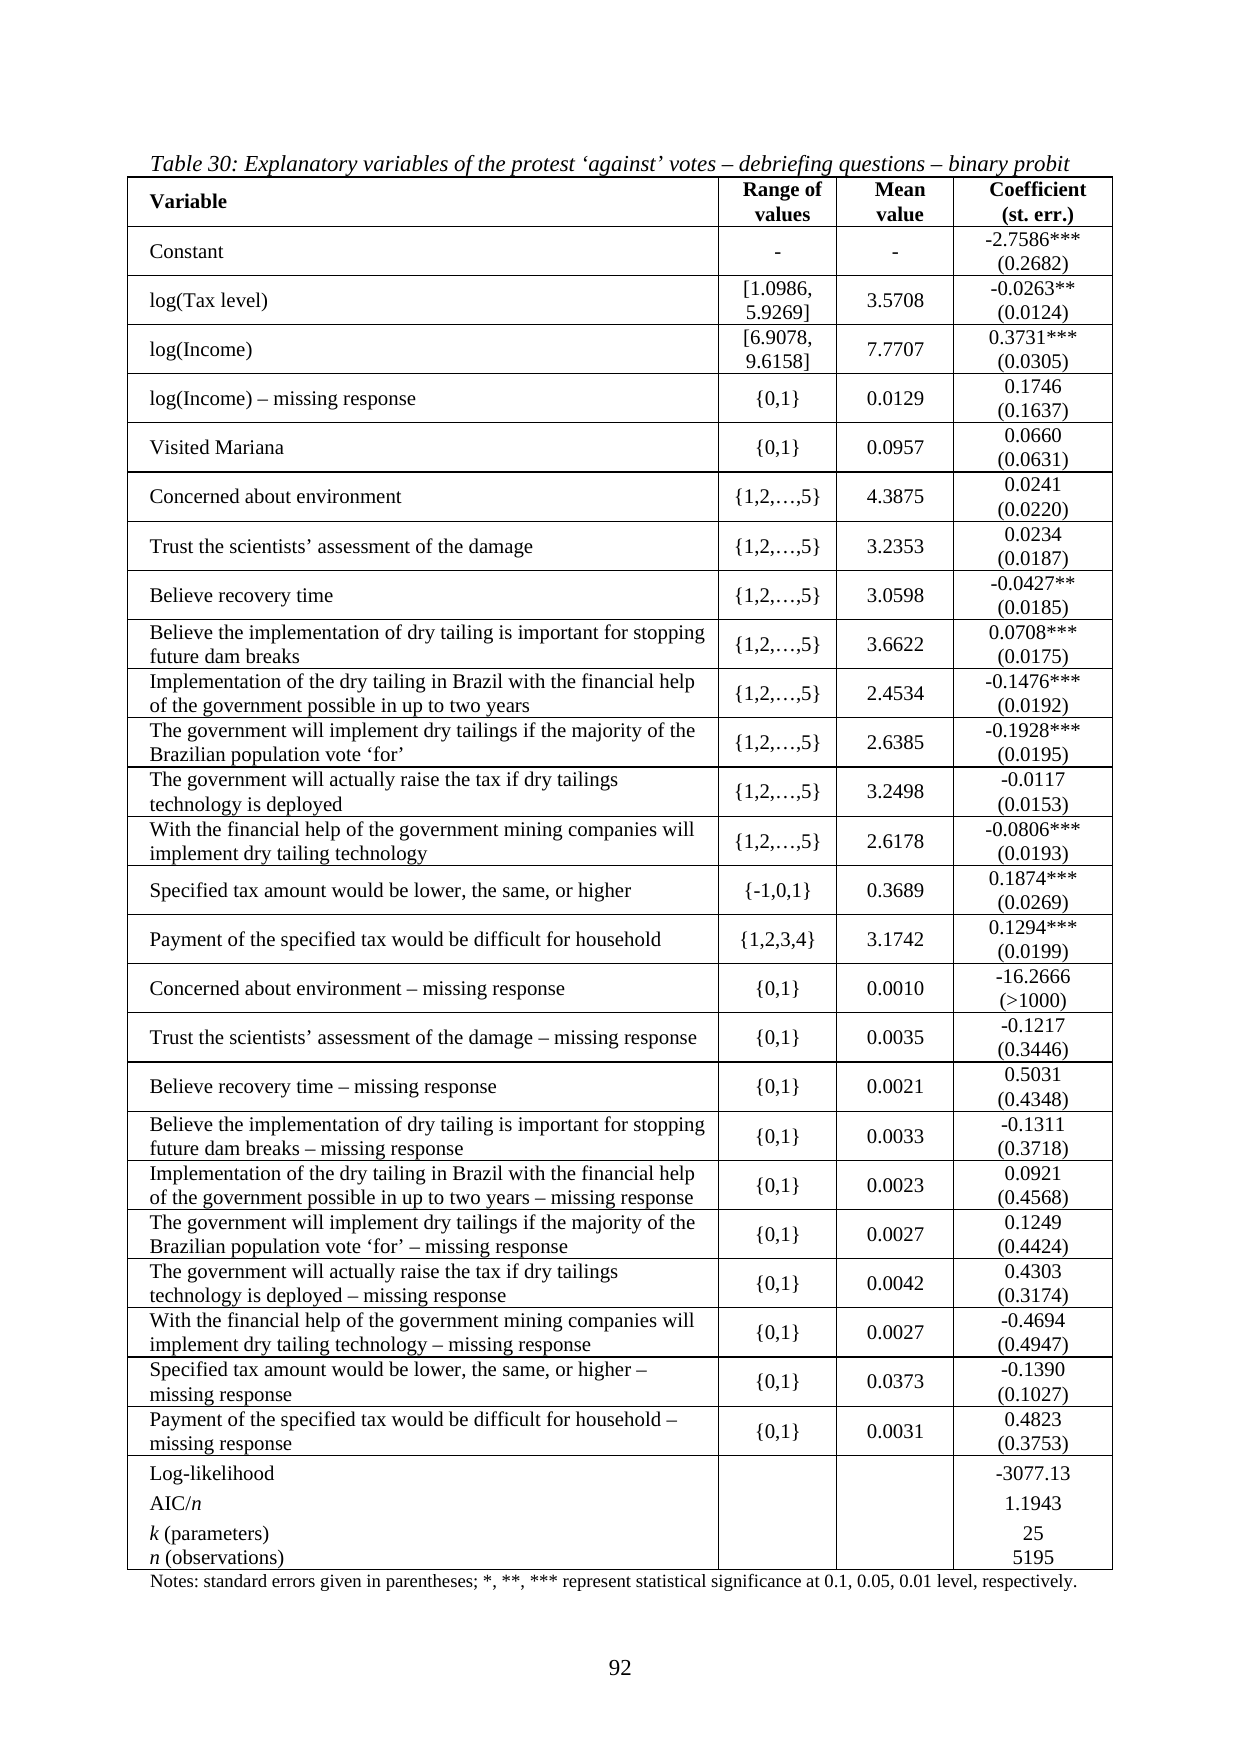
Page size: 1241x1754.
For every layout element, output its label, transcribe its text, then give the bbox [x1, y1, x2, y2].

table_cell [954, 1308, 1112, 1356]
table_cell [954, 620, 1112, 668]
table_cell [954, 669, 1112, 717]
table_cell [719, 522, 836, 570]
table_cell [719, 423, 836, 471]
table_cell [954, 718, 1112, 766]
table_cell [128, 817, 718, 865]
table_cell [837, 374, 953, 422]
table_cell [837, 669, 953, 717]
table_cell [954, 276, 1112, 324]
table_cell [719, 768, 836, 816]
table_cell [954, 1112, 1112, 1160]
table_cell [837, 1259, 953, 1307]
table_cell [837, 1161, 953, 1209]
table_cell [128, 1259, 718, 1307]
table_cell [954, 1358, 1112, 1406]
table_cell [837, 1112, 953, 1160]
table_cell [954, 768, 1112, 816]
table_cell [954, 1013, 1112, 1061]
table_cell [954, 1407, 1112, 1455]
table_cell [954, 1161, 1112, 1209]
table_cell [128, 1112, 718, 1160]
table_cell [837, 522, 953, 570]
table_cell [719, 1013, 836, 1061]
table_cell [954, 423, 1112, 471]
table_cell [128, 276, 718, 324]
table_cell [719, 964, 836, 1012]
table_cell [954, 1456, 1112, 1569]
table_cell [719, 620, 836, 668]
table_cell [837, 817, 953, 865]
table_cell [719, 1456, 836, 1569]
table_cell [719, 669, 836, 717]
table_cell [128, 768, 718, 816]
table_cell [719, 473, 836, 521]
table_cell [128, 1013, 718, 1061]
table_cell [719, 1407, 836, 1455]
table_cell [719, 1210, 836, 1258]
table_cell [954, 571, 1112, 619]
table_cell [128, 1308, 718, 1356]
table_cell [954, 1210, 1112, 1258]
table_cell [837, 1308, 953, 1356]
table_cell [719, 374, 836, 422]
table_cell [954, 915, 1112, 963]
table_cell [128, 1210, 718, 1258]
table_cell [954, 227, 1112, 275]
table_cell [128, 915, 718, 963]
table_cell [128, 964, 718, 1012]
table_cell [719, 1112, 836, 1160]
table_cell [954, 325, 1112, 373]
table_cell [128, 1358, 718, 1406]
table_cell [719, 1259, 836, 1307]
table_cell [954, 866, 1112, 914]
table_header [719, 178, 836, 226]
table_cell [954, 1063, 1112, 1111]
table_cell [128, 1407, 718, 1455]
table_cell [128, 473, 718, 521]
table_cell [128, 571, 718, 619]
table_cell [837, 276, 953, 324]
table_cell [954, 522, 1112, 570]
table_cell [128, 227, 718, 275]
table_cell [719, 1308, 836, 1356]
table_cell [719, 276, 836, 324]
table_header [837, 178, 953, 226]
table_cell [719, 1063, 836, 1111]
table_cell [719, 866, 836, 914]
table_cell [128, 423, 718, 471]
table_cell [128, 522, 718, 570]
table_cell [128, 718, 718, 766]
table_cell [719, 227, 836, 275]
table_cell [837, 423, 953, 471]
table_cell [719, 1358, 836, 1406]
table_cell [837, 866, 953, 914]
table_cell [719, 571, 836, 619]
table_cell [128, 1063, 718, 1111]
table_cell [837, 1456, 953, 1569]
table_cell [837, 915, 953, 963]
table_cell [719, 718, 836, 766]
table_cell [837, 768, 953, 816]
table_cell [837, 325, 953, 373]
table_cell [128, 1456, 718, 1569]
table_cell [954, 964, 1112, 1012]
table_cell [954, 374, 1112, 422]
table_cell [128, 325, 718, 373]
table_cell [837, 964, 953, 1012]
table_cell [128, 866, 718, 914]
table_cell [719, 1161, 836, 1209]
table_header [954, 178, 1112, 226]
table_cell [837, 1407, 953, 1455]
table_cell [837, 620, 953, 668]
text Table 30: Explanatory variables of the protest ‘against’ votes – debriefing questions – binary probit [150, 150, 1090, 176]
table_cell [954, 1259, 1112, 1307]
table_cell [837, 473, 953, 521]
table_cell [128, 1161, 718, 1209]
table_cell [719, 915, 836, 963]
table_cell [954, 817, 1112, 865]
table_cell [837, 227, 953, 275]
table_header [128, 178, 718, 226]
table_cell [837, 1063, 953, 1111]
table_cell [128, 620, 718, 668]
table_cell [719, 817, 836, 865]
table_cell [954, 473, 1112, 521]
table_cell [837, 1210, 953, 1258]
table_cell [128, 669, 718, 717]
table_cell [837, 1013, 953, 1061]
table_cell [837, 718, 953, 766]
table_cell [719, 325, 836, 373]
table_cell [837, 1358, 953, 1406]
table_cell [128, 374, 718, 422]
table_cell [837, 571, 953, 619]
text Notes: standard errors given in parentheses; *, **, *** represent statistical significance at 0.1, 0.05, 0.01 level, respectively. [150, 1570, 1090, 1592]
